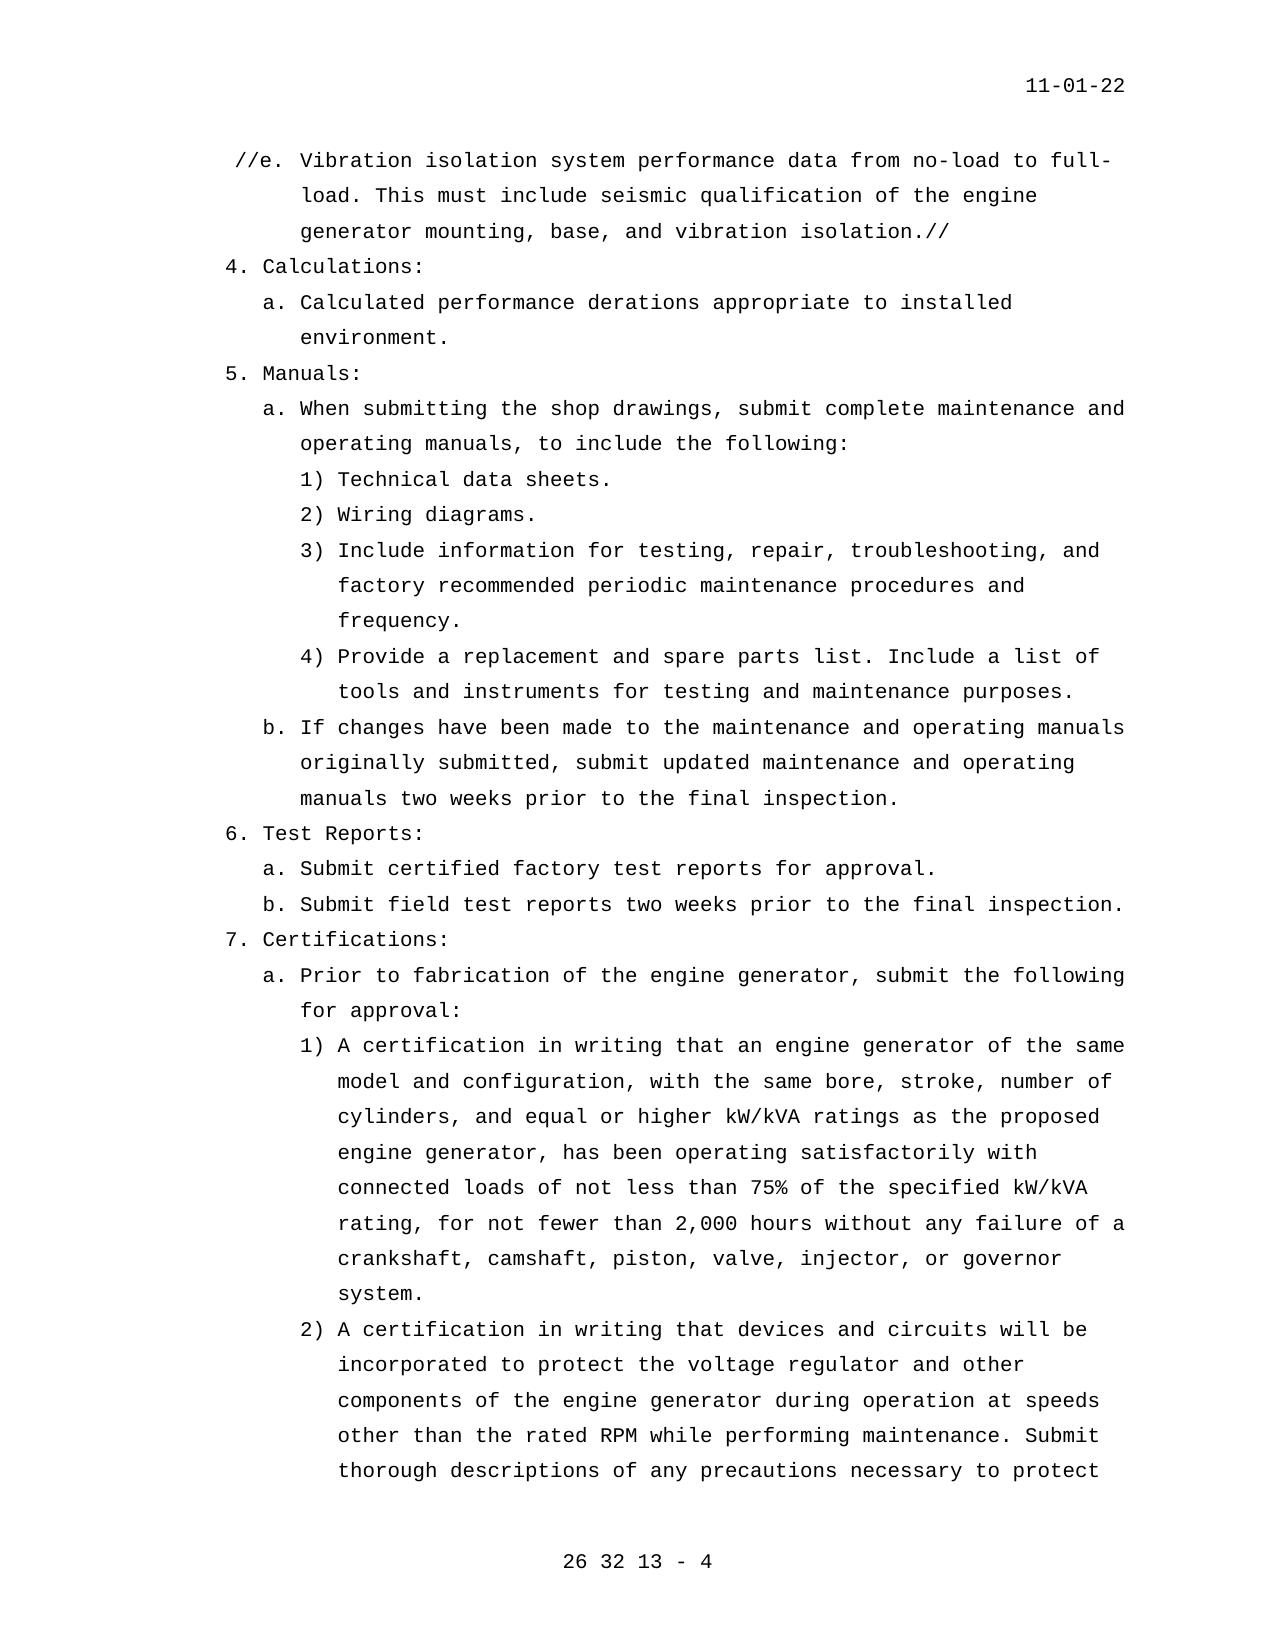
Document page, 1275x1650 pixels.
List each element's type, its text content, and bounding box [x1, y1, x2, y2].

text 2) Wiring diagrams. [300, 504, 1125, 528]
text 4) Provide a replacement and spare parts list. Include a list of tools and instruments for testing and maintenance purposes. [300, 646, 1125, 705]
text a. Prior to fabrication of the engine generator, submit the following for approval: [262, 964, 1125, 1024]
text 1) Technical data sheets. [300, 469, 1125, 492]
text a. When submitting the shop drawings, submit complete maintenance and operating manuals, to include the following: [262, 398, 1125, 457]
text 7. Certifications: [225, 929, 1125, 953]
text a. Calculated performance derations appropriate to installed environment. [262, 292, 1125, 351]
text 1) A certification in writing that an engine generator of the same model and configuration, with the same bore, stroke, number of cylinders, and equal or higher kW/kVA ratings as the proposed engine generator, has been operating satisfactorily with connected loads of not less than 75% of the specified kW/kVA rating, for not fewer than 2,000 hours without any failure of a crankshaft, camshaft, piston, valve, injector, or governor system. [300, 1035, 1125, 1307]
text b. Submit field test reports two weeks prior to the final inspection. [262, 894, 1125, 917]
text b. If changes have been made to the maintenance and operating manuals originally submitted, submit updated maintenance and operating manuals two weeks prior to the final inspection. [262, 717, 1125, 811]
text 6. Test Reports: [225, 823, 1125, 847]
text 4. Calculations: [225, 256, 1125, 280]
text //e. Vibration isolation system performance data from no-load to full-load. This must include seismic qualification of the engine generator mounting, base, and vibration isolation.// [234, 150, 1125, 244]
text 3) Include information for testing, repair, troubleshooting, and factory recommended periodic maintenance procedures and frequency. [300, 539, 1125, 634]
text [300, 1319, 1125, 1484]
text a. Submit certified factory test reports for approval. [262, 858, 1125, 882]
text 5. Manuals: [225, 362, 1125, 386]
